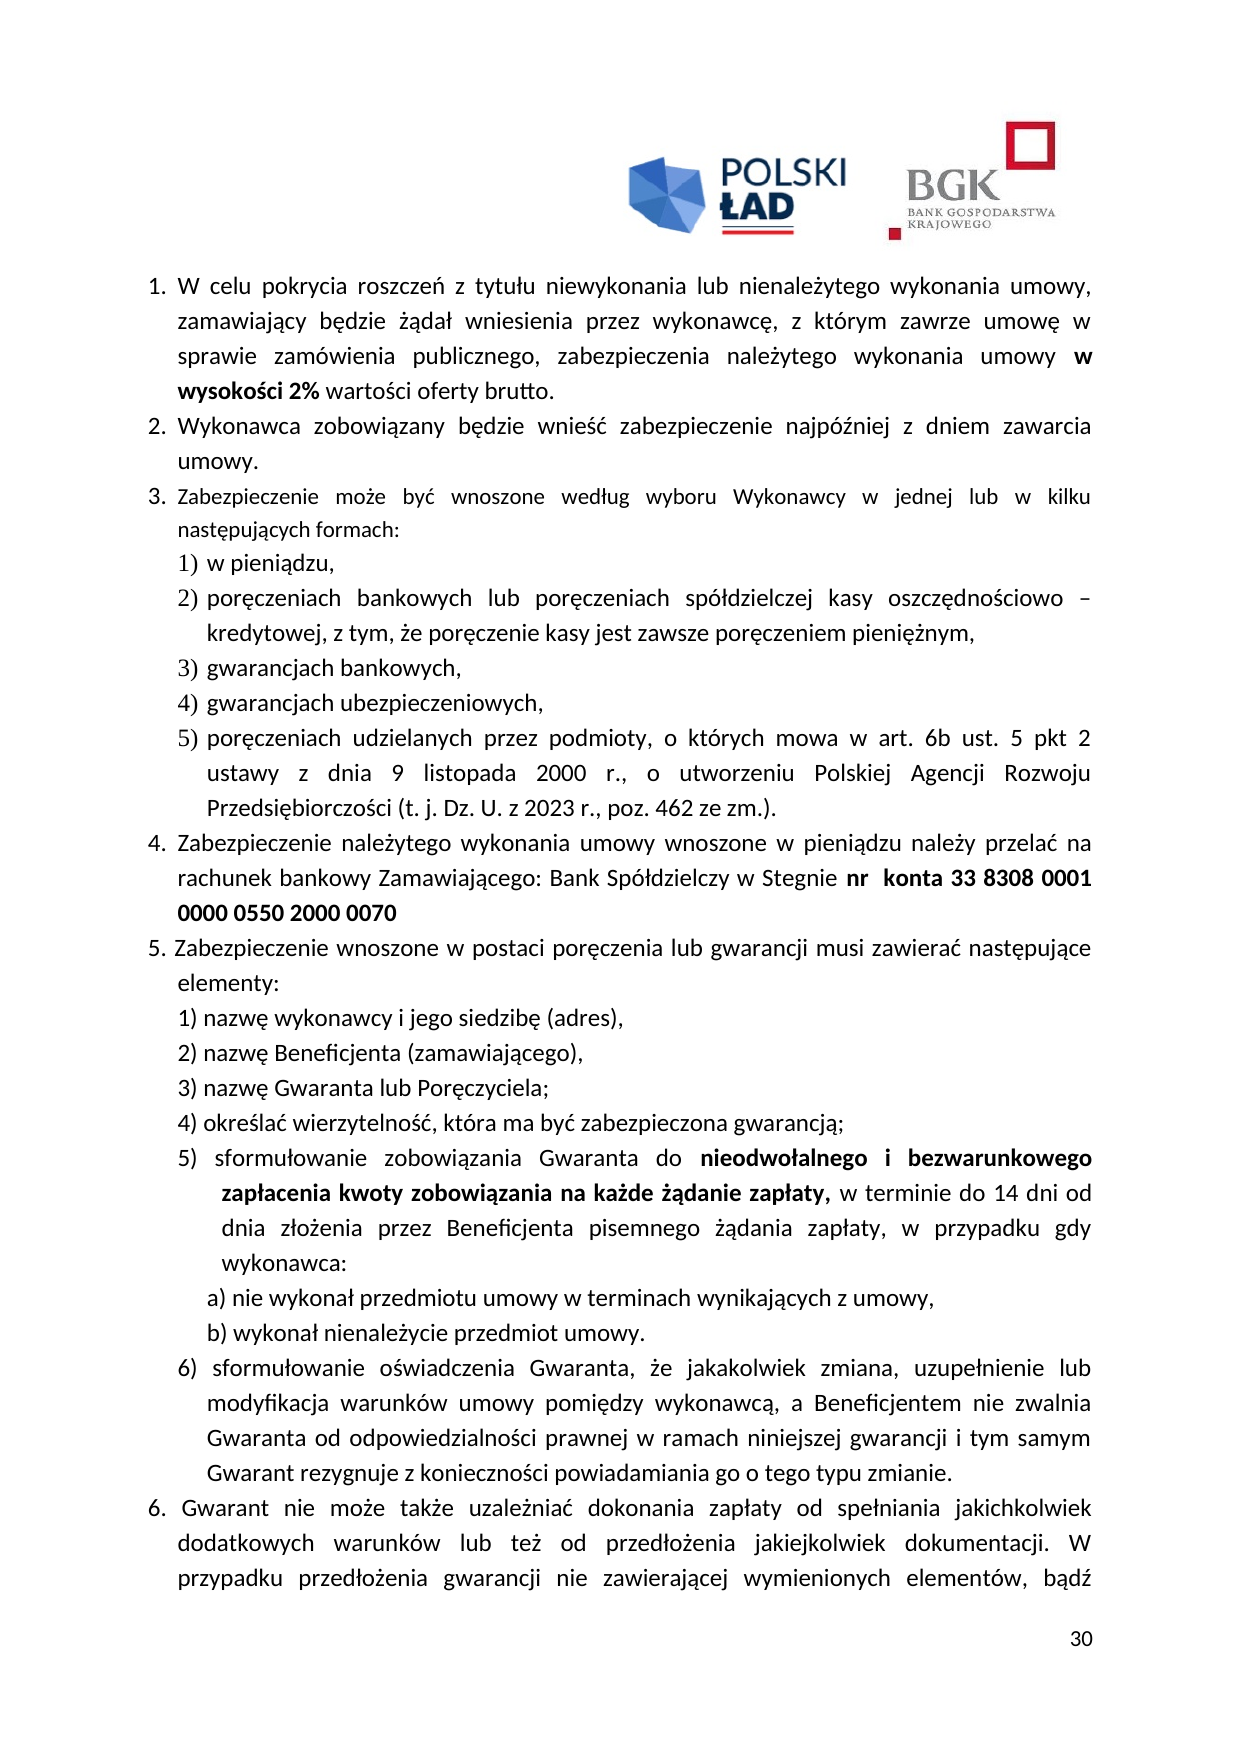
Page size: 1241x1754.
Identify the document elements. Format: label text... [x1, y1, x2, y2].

text 1) nazwę wykonawcy i jego siedzibę (adres), [177, 1002, 1093, 1032]
text 5. Zabezpieczenie wnoszone w postaci poręczenia lub gwarancji musi zawierać następujące elementy: [148, 932, 1093, 997]
text a) nie wykonał przedmiotu umowy w terminach wynikających z umowy, [207, 1282, 1093, 1312]
list W celu pokrycia roszczeń z tytułu niewykonania lub nienależytego wykonania umowy, zamawiający będzie żądał wniesienia przez wykonawcę, z którym zawrze umowę w sprawie zamówienia publicznego, zabezpieczenia należytego wykonania umowy w wysokości 2% wartości oferty brutto. [148, 270, 1093, 406]
list w pieniądzu, [177, 547, 1093, 577]
text b) wykonał nienależycie przedmiot umowy. [207, 1317, 1093, 1347]
text 4) określać wierzytelność, która ma być zabezpieczona gwarancją; [148, 1107, 1093, 1137]
list gwarancjach ubezpieczeniowych, [177, 687, 1093, 717]
list Wykonawca zobowiązany będzie wnieść zabezpieczenie najpóźniej z dniem zawarcia umowy. [148, 410, 1093, 476]
text 2) nazwę Beneficjenta (zamawiającego), [148, 1037, 1093, 1067]
picture [608, 101, 1088, 265]
list Zabezpieczenie może być wnoszone według wyboru Wykonawcy w jednej lub w kilku następujących formach: [148, 480, 1093, 543]
list poręczeniach bankowych lub poręczeniach spółdzielczej kasy oszczędnościowo – kredytowej, z tym, że poręczenie kasy jest zawsze poręczeniem pieniężnym, [177, 582, 1093, 647]
list Zabezpieczenie należytego wykonania umowy wnoszone w pieniądzu należy przelać na rachunek bankowy Zamawiającego: Bank Spółdzielczy w Stegnie nr konta 33 8308 0001 0000 0550 2000 0070 [148, 827, 1093, 927]
list gwarancjach bankowych, [177, 652, 1093, 682]
list poręczeniach udzielanych przez podmioty, o których mowa w art. 6b ust. 5 pkt 2 ustawy z dnia 9 listopada 2000 r., o utworzeniu Polskiej Agencji Rozwoju Przedsiębiorczości (t. j. Dz. U. z 2023 r., poz. 462 ze zm.). [177, 722, 1093, 822]
text 3) nazwę Gwaranta lub Poręczyciela; [148, 1072, 1093, 1102]
text 6) sformułowanie oświadczenia Gwaranta, że jakakolwiek zmiana, uzupełnienie lub modyfikacja warunków umowy pomiędzy wykonawcą, a Beneficjentem nie zwalnia Gwaranta od odpowiedzialności prawnej w ramach niniejszej gwarancji i tym samym Gwarant rezygnuje z konieczności powiadamiania go o tego typu zmianie. [177, 1352, 1093, 1487]
text 5) sformułowanie zobowiązania Gwaranta do nieodwołalnego i bezwarunkowego zapłacenia kwoty zobowiązania na każde żądanie zapłaty, w terminie do 14 dni od dnia złożenia przez Beneficjenta pisemnego żądania zapłaty, w przypadku gdy wykonawca: [177, 1142, 1093, 1277]
